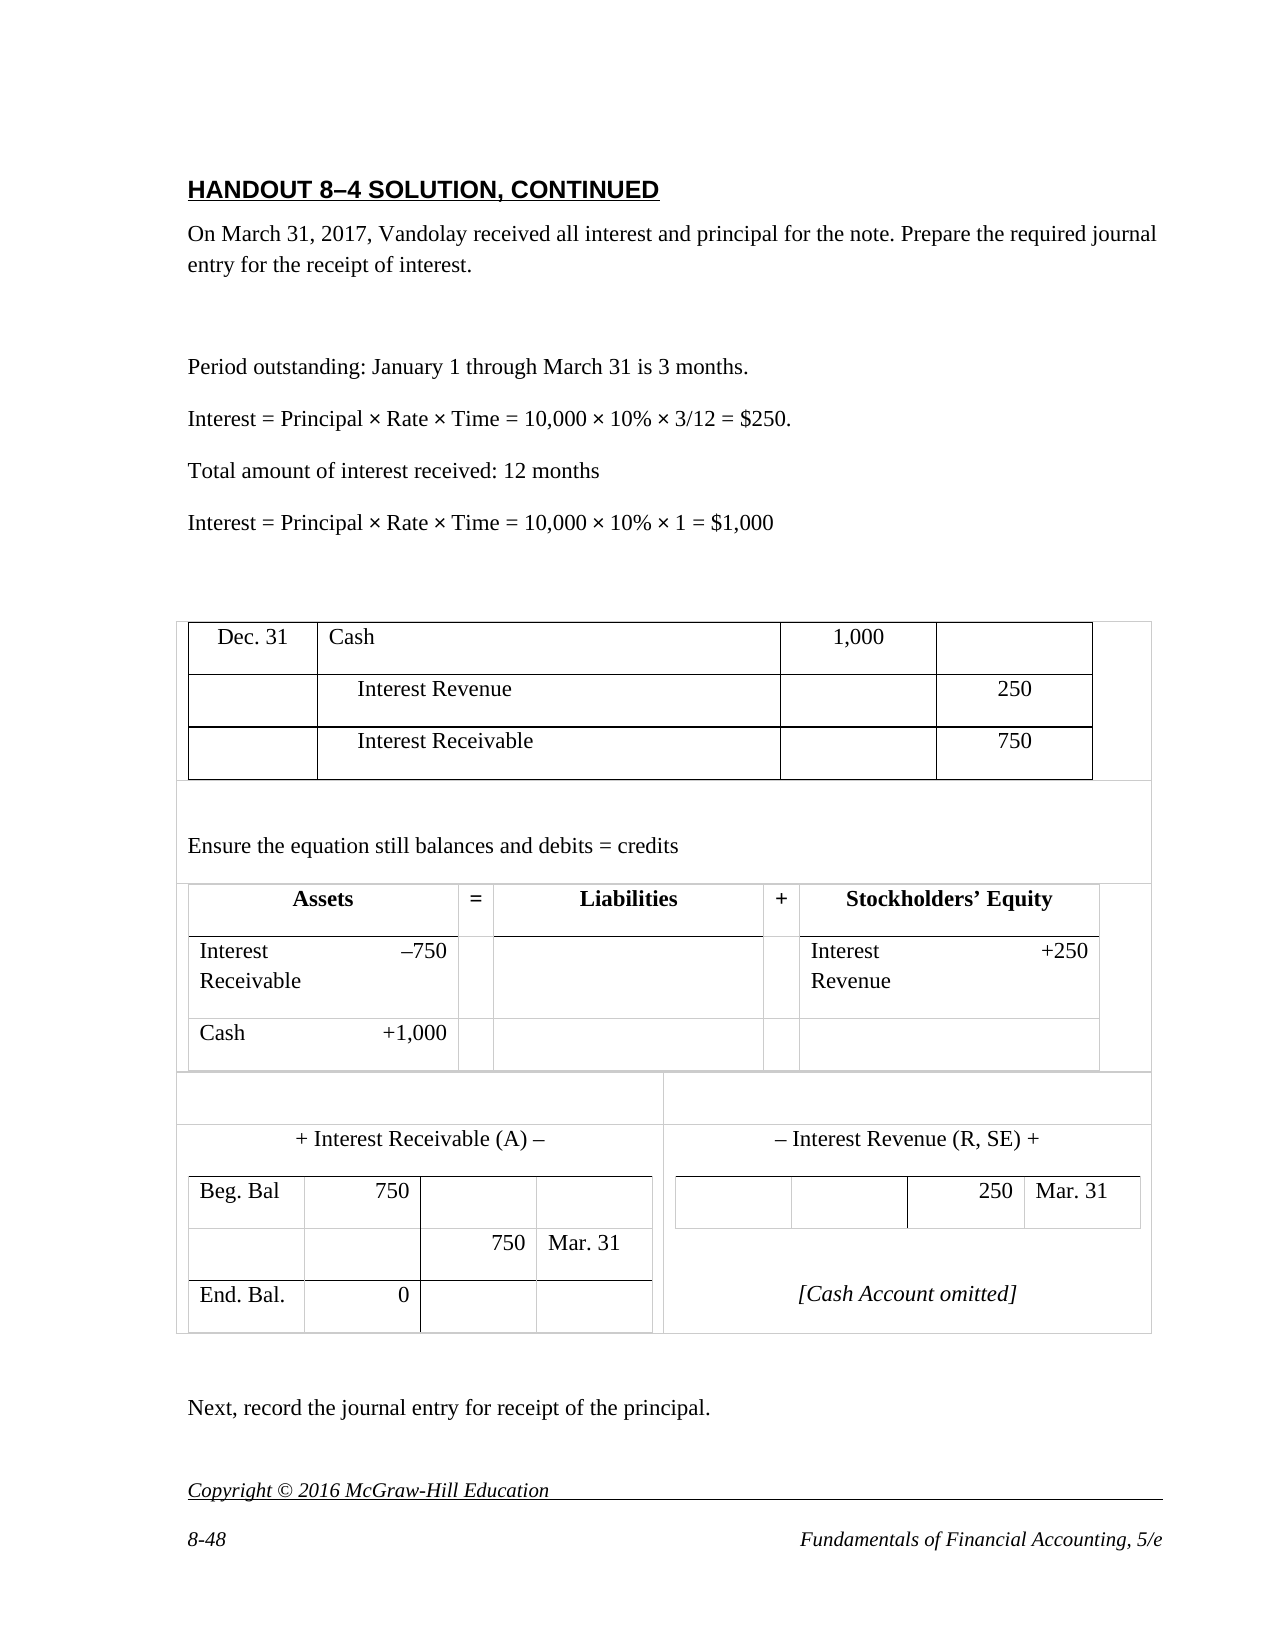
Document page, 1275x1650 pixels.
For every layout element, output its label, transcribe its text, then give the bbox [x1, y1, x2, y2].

table_header [189, 675, 317, 726]
table_header [189, 623, 317, 674]
table_cell [800, 937, 1099, 1018]
table_header [937, 623, 1092, 674]
table_cell [459, 937, 493, 1018]
table_cell [177, 1073, 663, 1123]
table_cell [800, 885, 1099, 936]
table_header [781, 623, 936, 674]
subtitle HANDOUT 8–4 SOLUTION, CONTINUED [187, 175, 1162, 204]
table_cell [494, 937, 763, 1018]
table_cell [189, 885, 458, 936]
table_header [781, 675, 936, 726]
table_header [937, 728, 1092, 779]
table_header [1093, 622, 1151, 780]
text Period outstanding: January 1 through March 31 is 3 months. [187, 353, 1162, 379]
table_cell [800, 1019, 1099, 1070]
table_header [318, 675, 780, 726]
table_cell [459, 1019, 493, 1070]
table_cell [764, 937, 799, 1018]
text Next, record the journal entry for receipt of the principal. [187, 1394, 1162, 1421]
table_cell + Interest Receivable (A) – [177, 1125, 663, 1333]
table_cell [494, 1019, 763, 1070]
table_header [177, 622, 188, 780]
text Interest = Principal × Rate × Time = 10,000 × 10% × 3/12 = $250. [187, 404, 1162, 432]
text Total amount of interest received: 12 months [187, 457, 1162, 483]
table_cell [177, 884, 188, 1071]
table_cell [1100, 884, 1151, 1071]
text Interest = Principal × Rate × Time = 10,000 × 10% × 1 = $1,000 [187, 508, 1162, 536]
table_cell [664, 1073, 1151, 1123]
table_cell [764, 1019, 799, 1070]
table_header [937, 675, 1092, 726]
table_header [781, 728, 936, 779]
table_header [318, 623, 780, 674]
table_cell Ensure the equation still balances and debits = credits [177, 781, 1151, 883]
table_cell [494, 885, 763, 936]
table_cell [764, 885, 799, 936]
table_cell [459, 885, 493, 936]
table_header [189, 728, 317, 779]
table_header [318, 728, 780, 779]
table_cell [189, 937, 458, 1018]
text On March 31, 2017, Vandolay received all interest and principal for the note. Prepare the required journal entry for the receipt of interest. [187, 221, 1162, 277]
table_cell [189, 1019, 458, 1070]
table_cell – Interest Revenue (R, SE) + [Cash Account omitted] [664, 1125, 1151, 1333]
